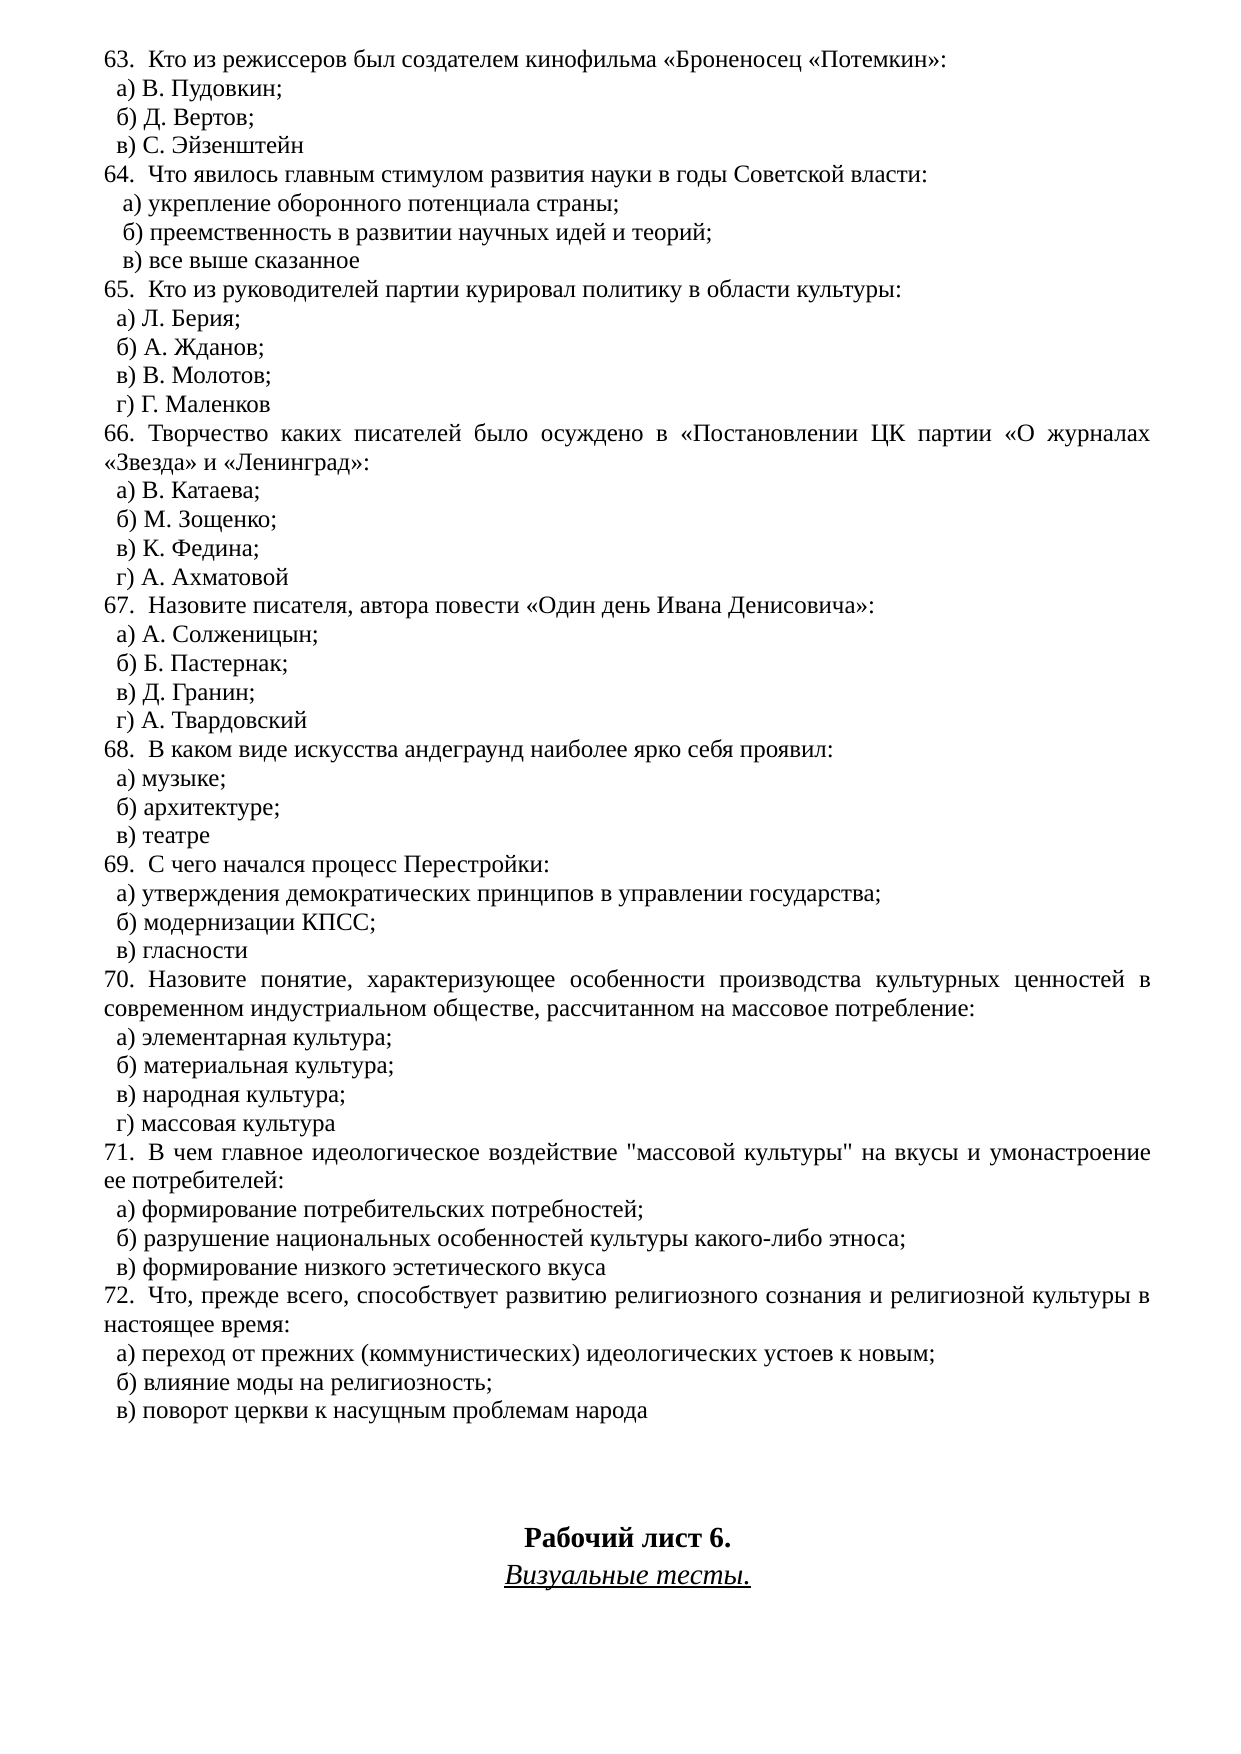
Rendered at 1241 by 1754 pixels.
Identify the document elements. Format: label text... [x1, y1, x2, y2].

text в) все выше сказанное [103, 246, 1152, 274]
text в) народная культура; [103, 1079, 1152, 1108]
text а) укрепление оборонного потенциала страны; [103, 188, 1152, 217]
text а) А. Солженицын; [103, 619, 1152, 648]
text б) Б. Пастернак; [103, 648, 1152, 677]
text в) С. Эйзенштейн [103, 131, 1152, 159]
text г) массовая культура [103, 1108, 1152, 1137]
list Назовите писателя, автора повести «Один день Ивана Денисовича»: [103, 591, 1152, 619]
text а) элементарная культура; [103, 1022, 1152, 1051]
text б) материальная культура; [103, 1051, 1152, 1079]
list Что явилось главным стимулом развития науки в годы Советской власти: [103, 159, 1152, 188]
text б) А. Жданов; [103, 332, 1152, 361]
text г) А. Твардовский [103, 706, 1152, 734]
list В чем главное идеологическое воздействие "массовой культуры" на вкусы и умонастроение ее потребителей: [103, 1137, 1152, 1194]
text в) Д. Гранин; [103, 677, 1152, 706]
text а) формирование потребительских потребностей; [103, 1194, 1152, 1223]
list Творчество каких писателей было осуждено в «Постановлении ЦК партии «О журналах «Звезда» и «Ленинград»: [103, 418, 1152, 476]
list В каком виде искусства андеграунд наиболее ярко себя проявил: [103, 734, 1152, 763]
text б) модернизации КПСС; [103, 907, 1152, 936]
list С чего начался процесс Перестройки: [103, 849, 1152, 878]
text в) гласности [103, 936, 1152, 964]
text а) музыке; [103, 763, 1152, 792]
text б) влияние моды на религиозность; [103, 1367, 1152, 1396]
text б) преемственность в развитии научных идей и теорий; [103, 217, 1152, 246]
list Назовите понятие, характеризующее особенности производства культурных ценностей в современном индустриальном обществе, рассчитанном на массовое потребление: [103, 964, 1152, 1022]
text в) поворот церкви к насущным проблемам народа [103, 1396, 1152, 1424]
text Рабочий лист 6. [103, 1520, 1152, 1553]
text а) Л. Берия; [103, 303, 1152, 332]
list Что, прежде всего, способствует развитию религиозного сознания и религиозной культуры в настоящее время: [103, 1281, 1152, 1338]
text в) В. Молотов; [103, 361, 1152, 389]
list Кто из руководителей партии курировал политику в области культуры: [103, 274, 1152, 303]
text г) Г. Маленков [103, 389, 1152, 418]
text в) К. Федина; [103, 533, 1152, 562]
text а) переход от прежних (коммунистических) идеологических устоев к новым; [103, 1338, 1152, 1367]
text а) утверждения демократических принципов в управлении государства; [103, 878, 1152, 907]
text б) разрушение национальных особенностей культуры какого-либо этноса; [103, 1223, 1152, 1252]
text б) М. Зощенко; [103, 504, 1152, 533]
text а) В. Катаева; [103, 476, 1152, 504]
text г) А. Ахматовой [103, 562, 1152, 591]
list Кто из режиссеров был создателем кинофильма «Броненосец «Потемкин»: [103, 44, 1152, 73]
text а) В. Пудовкин; [103, 73, 1152, 102]
text Визуальные тесты. [103, 1557, 1152, 1591]
text в) театре [103, 821, 1152, 849]
text б) Д. Вертов; [103, 102, 1152, 131]
text в) формирование низкого эстетического вкуса [103, 1252, 1152, 1281]
text б) архитектуре; [103, 792, 1152, 821]
